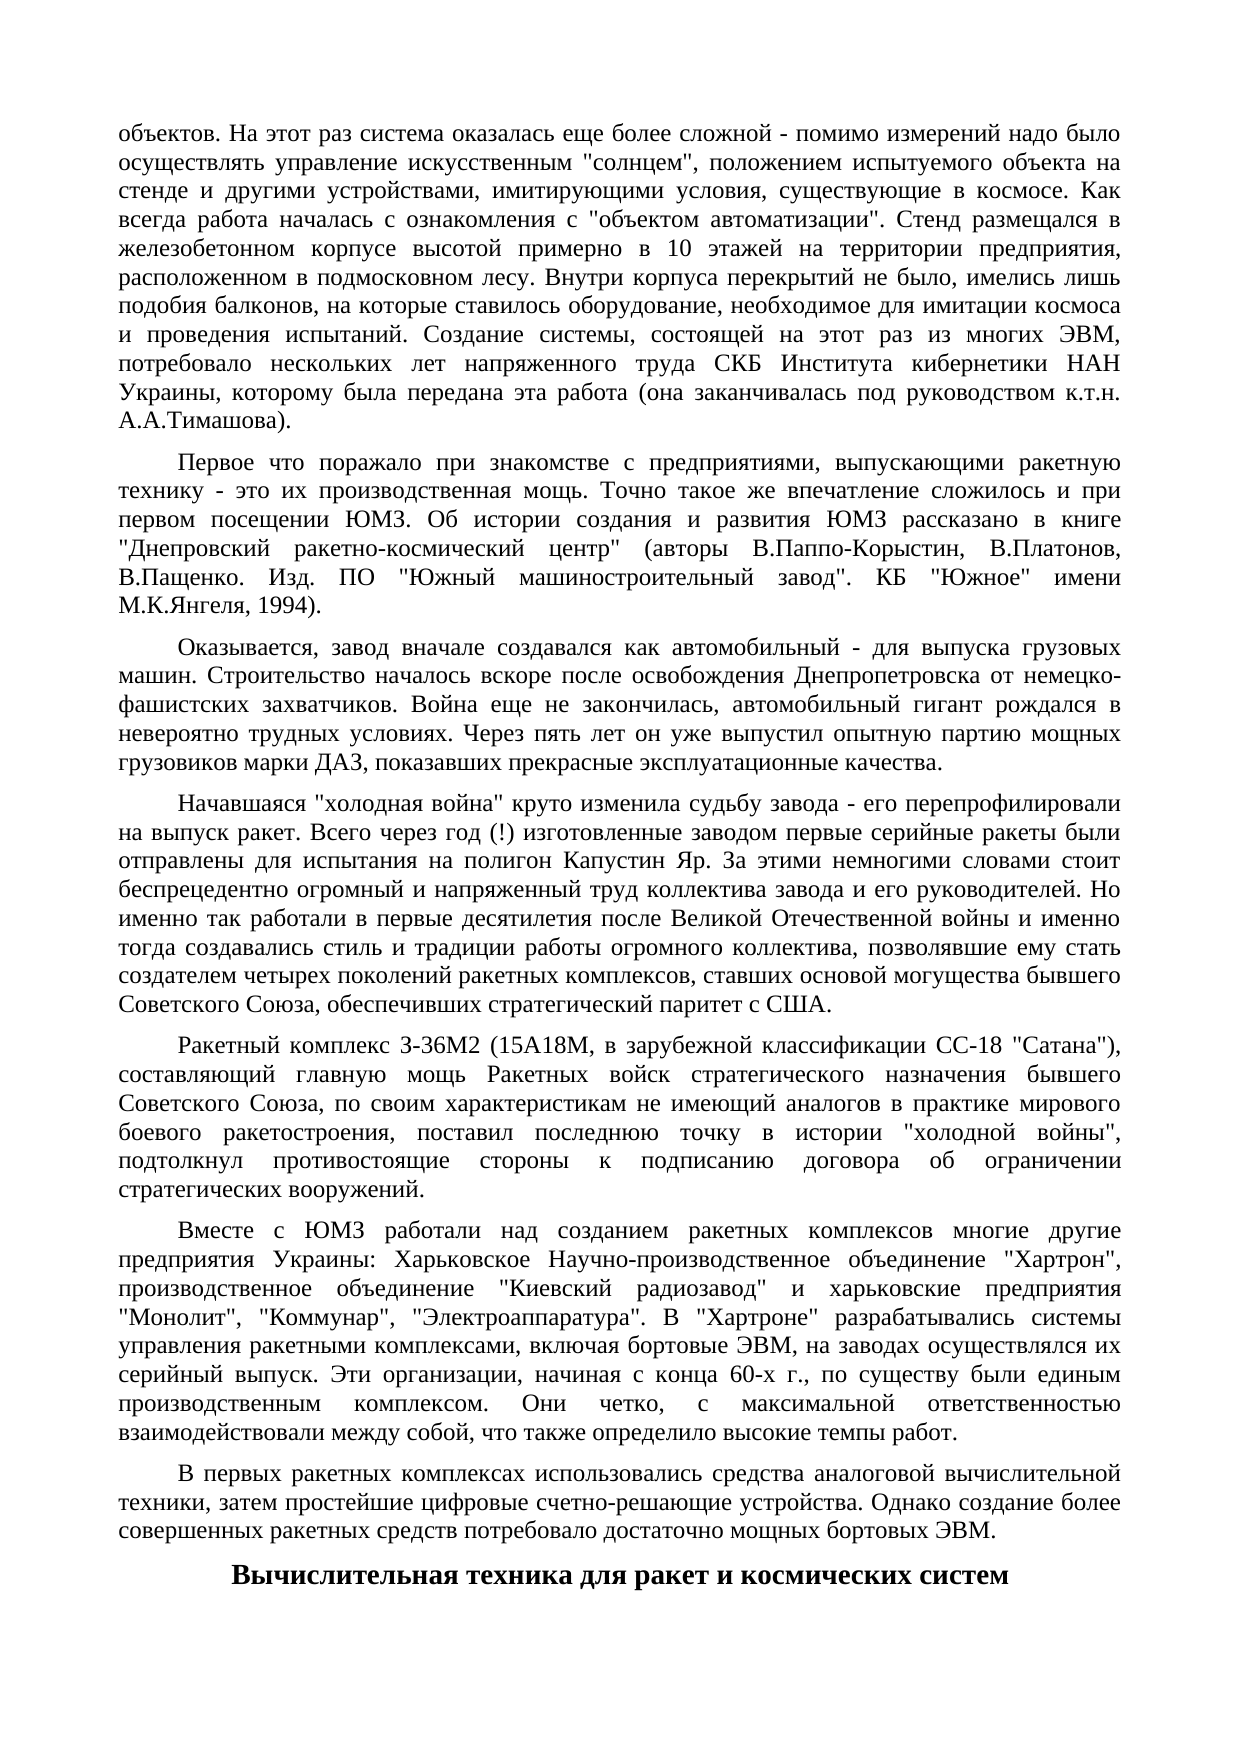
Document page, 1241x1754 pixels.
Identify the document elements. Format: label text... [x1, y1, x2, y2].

text Оказывается, завод вначале создавался как автомобильный - для выпуска грузовых машин. Строительство началось вскоре после освобождения Днепропетровска от немецко-фашистских захватчиков. Война еще не закончилась, автомобильный гигант рождался в невероятно трудных условиях. Через пять лет он уже выпустил опытную партию мощных грузовиков марки ДАЗ, показавших прекрасные эксплуатационные качества. [118, 632, 1122, 776]
text Первое что поражало при знакомстве с предприятиями, выпускающими ракетную технику - это их производственная мощь. Точно такое же впечатление сложилось и при первом посещении ЮМЗ. Об истории создания и развития ЮМЗ рассказано в книге "Днепровский ракетно-космический центр" (авторы В.Паппо-Корыстин, В.Платонов, В.Пащенко. Изд. ПО "Южный машиностроительный завод". КБ "Южное" имени М.К.Янгеля, 1994). [118, 447, 1122, 619]
text В первых ракетных комплексах использовались средства аналоговой вычислительной техники, затем простейшие цифровые счетно-решающие устройства. Однако создание более совершенных ракетных средств потребовало достаточно мощных бортовых ЭВМ. [118, 1458, 1122, 1544]
text Ракетный комплекс З-36М2 (15А18М, в зарубежной классификации СС-18 "Сатана"), составляющий главную мощь Ракетных войск стратегического назначения бывшего Советского Союза, по своим характеристикам не имеющий аналогов в практике мирового боевого ракетостроения, поставил последнюю точку в истории "холодной войны", подтолкнул противостоящие стороны к подписанию договора об ограничении стратегических вооружений. [118, 1031, 1122, 1203]
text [118, 118, 1122, 434]
text Вычислительная техника для ракет и космических систем [118, 1557, 1122, 1590]
text Начавшаяся "холодная война" круто изменила судьбу завода - его перепрофилировали на выпуск ракет. Всего через год (!) изготовленные заводом первые серийные ракеты были отправлены для испытания на полигон Капустин Яр. За этими немногими словами стоит беспрецедентно огромный и напряженный труд коллектива завода и его руководителей. Но именно так работали в первые десятилетия после Великой Отечественной войны и именно тогда создавались стиль и традиции работы огромного коллектива, позволявшие ему стать создателем четырех поколений ракетных комплексов, ставших основой могущества бывшего Советского Союза, обеспечивших стратегический паритет с США. [118, 788, 1122, 1018]
text Вместе с ЮМЗ работали над созданием ракетных комплексов многие другие предприятия Украины: Харьковское Научно-производственное объединение "Хартрон", производственное объединение "Киевский радиозавод" и харьковские предприятия "Монолит", "Коммунар", "Электроаппаратура". В "Хартроне" разрабатывались системы управления ракетными комплексами, включая бортовые ЭВМ, на заводах осуществлялся их серийный выпуск. Эти организации, начиная с конца 60-х г., по существу были единым производственным комплексом. Они четко, с максимальной ответственностью взаимодействовали между собой, что также определило высокие темпы работ. [118, 1216, 1122, 1446]
